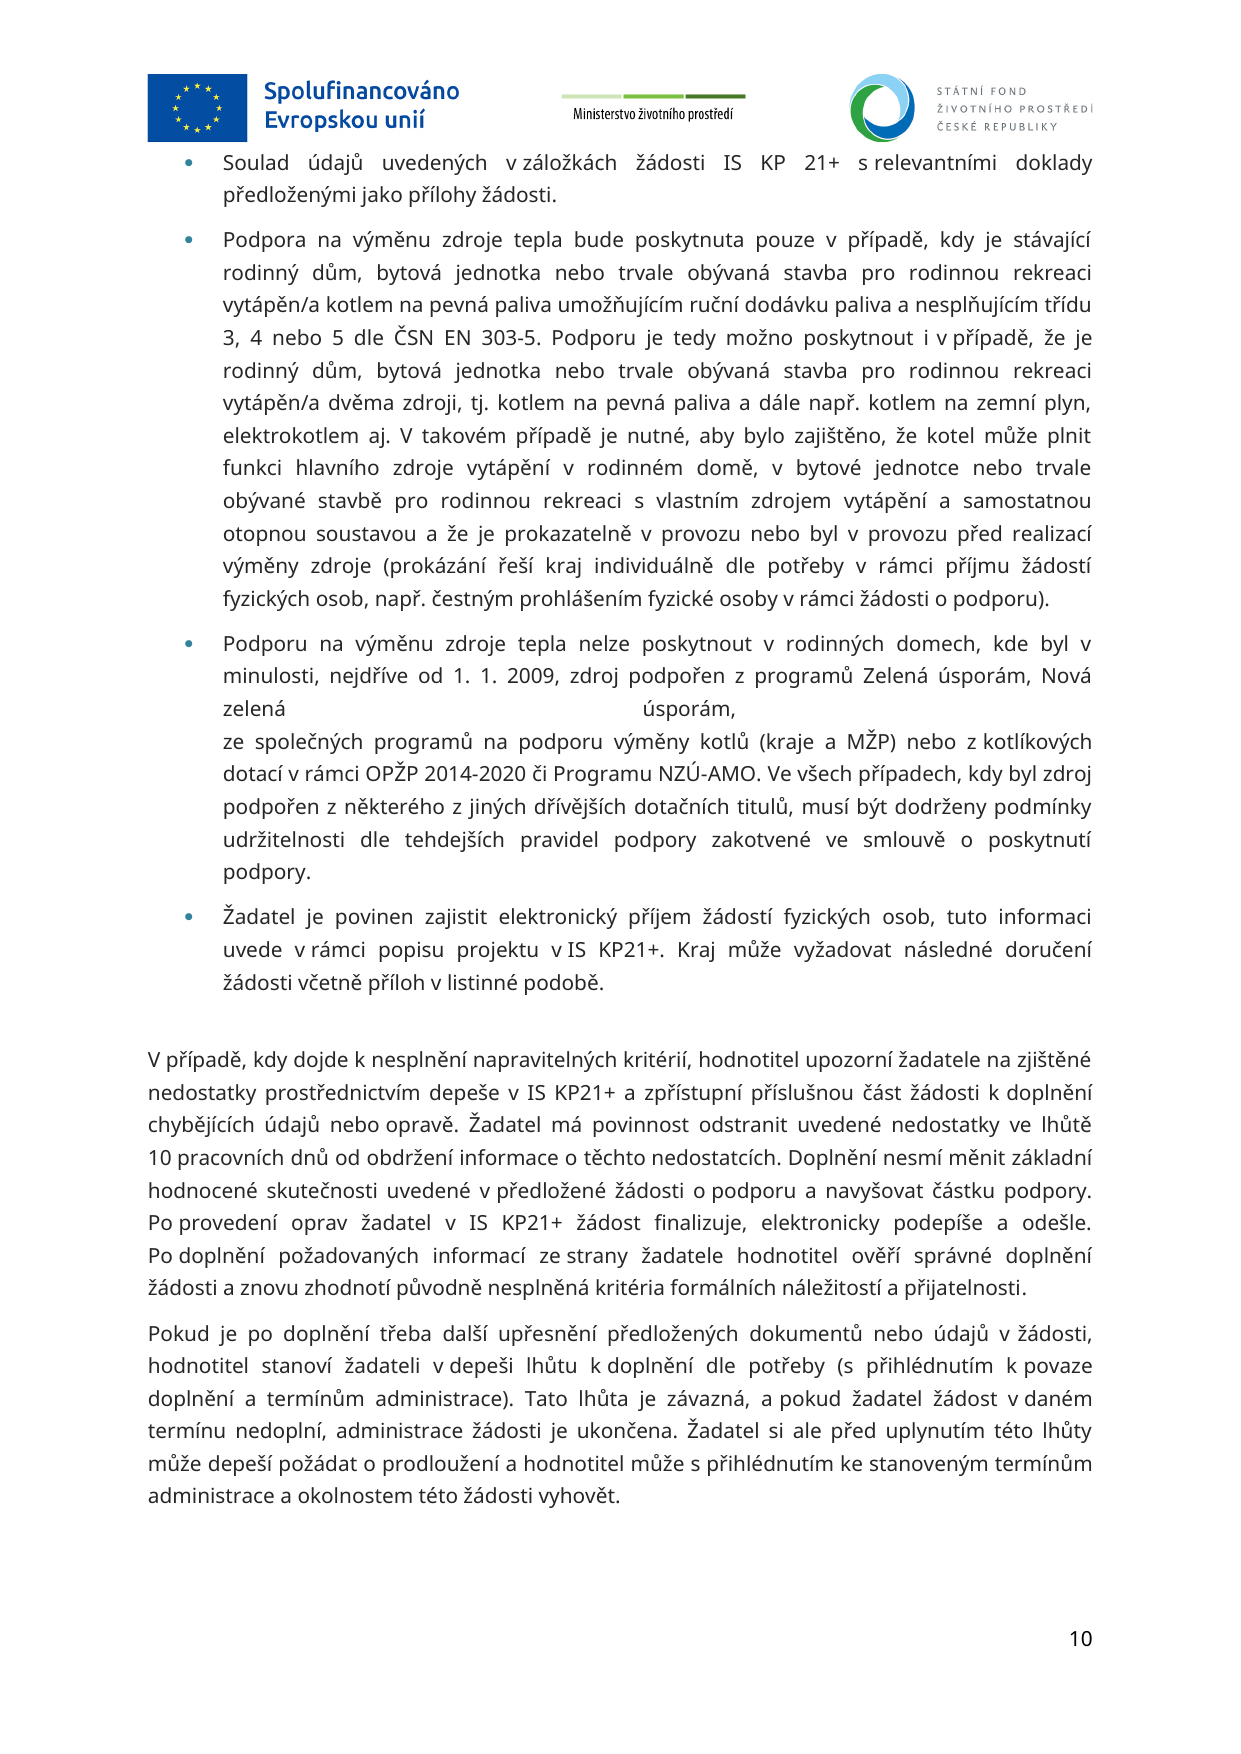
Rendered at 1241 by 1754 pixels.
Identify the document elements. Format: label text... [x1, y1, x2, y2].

list Podpora na výměnu zdroje tepla bude poskytnuta pouze v případě, kdy je stávající rodinný dům, bytová jednotka nebo trvale obývaná stavba pro rodinnou rekreaci vytápěn/a kotlem na pevná paliva umožňujícím ruční dodávku paliva a nesplňujícím třídu 3, 4 nebo 5 dle ČSN EN 303-5. Podporu je tedy možno poskytnout i v případě, že je rodinný dům, bytová jednotka nebo trvale obývaná stavba pro rodinnou rekreaci vytápěn/a dvěma zdroji, tj. kotlem na pevná paliva a dále např. kotlem na zemní plyn, elektrokotlem aj. V takovém případě je nutné, aby bylo zajištěno, že kotel může plnit funkci hlavního zdroje vytápění v rodinném domě, v bytové jednotce nebo trvale obývané stavbě pro rodinnou rekreaci s vlastním zdrojem vytápění a samostatnou otopnou soustavou a že je prokazatelně v provozu nebo byl v provozu před realizací výměny zdroje (prokázání řeší kraj individuálně dle potřeby v rámci příjmu žádostí fyzických osob, např. čestným prohlášením fyzické osoby v rámci žádosti o podporu). [185, 225, 1093, 612]
list Podporu na výměnu zdroje tepla nelze poskytnout v rodinných domech, kde byl v minulosti, nejdříve od 1. 1. 2009, zdroj podpořen z programů Zelená úsporám, Nová zelená úsporám, ze společných programů na podporu výměny kotlů (kraje a MŽP) nebo z kotlíkových dotací v rámci OPŽP 2014-2020 či Programu NZÚ-AMO. Ve všech případech, kdy byl zdroj podpořen z některého z jiných dřívějších dotačních titulů, musí být dodrženy podmínky udržitelnosti dle tehdejších pravidel podpory zakotvené ve smlouvě o poskytnutí podpory. [185, 629, 1093, 886]
text Pokud je po doplnění třeba další upřesnění předložených dokumentů nebo údajů v žádosti, hodnotitel stanoví žadateli v depeši lhůtu k doplnění dle potřeby (s přihlédnutím k povaze doplnění a termínům administrace). Tato lhůta je závazná, a pokud žadatel žádost v daném termínu nedoplní, administrace žádosti je ukončena. Žadatel si ale před uplynutím této lhůty může depeší požádat o prodloužení a hodnotitel může s přihlédnutím ke stanoveným termínům administrace a okolnostem této žádosti vyhovět. [148, 1319, 1093, 1510]
picture [147, 73, 1093, 143]
list Soulad údajů uvedených v záložkách žádosti IS KP 21+ s relevantními doklady předloženými jako přílohy žádosti. [185, 148, 1093, 209]
list Žadatel je povinen zajistit elektronický příjem žádostí fyzických osob, tuto informaci uvede v rámci popisu projektu v IS KP21+. Kraj může vyžadovat následné doručení žádosti včetně příloh v listinné podobě. [185, 902, 1093, 996]
text V případě, kdy dojde k nesplnění napravitelných kritérií, hodnotitel upozorní žadatele na zjištěné nedostatky prostřednictvím depeše v IS KP21+ a zpřístupní příslušnou část žádosti k doplnění chybějících údajů nebo opravě. Žadatel má povinnost odstranit uvedené nedostatky ve lhůtě 10 pracovních dnů od obdržení informace o těchto nedostatcích. Doplnění nesmí měnit základní hodnocené skutečnosti uvedené v předložené žádosti o podporu a navyšovat částku podpory. Po provedení oprav žadatel v IS KP21+ žádost finalizuje, elektronicky podepíše a odešle. Po doplnění požadovaných informací ze strany žadatele hodnotitel ověří správné doplnění žádosti a znovu zhodnotí původně nesplněná kritéria formálních náležitostí a přijatelnosti. [148, 1045, 1093, 1302]
